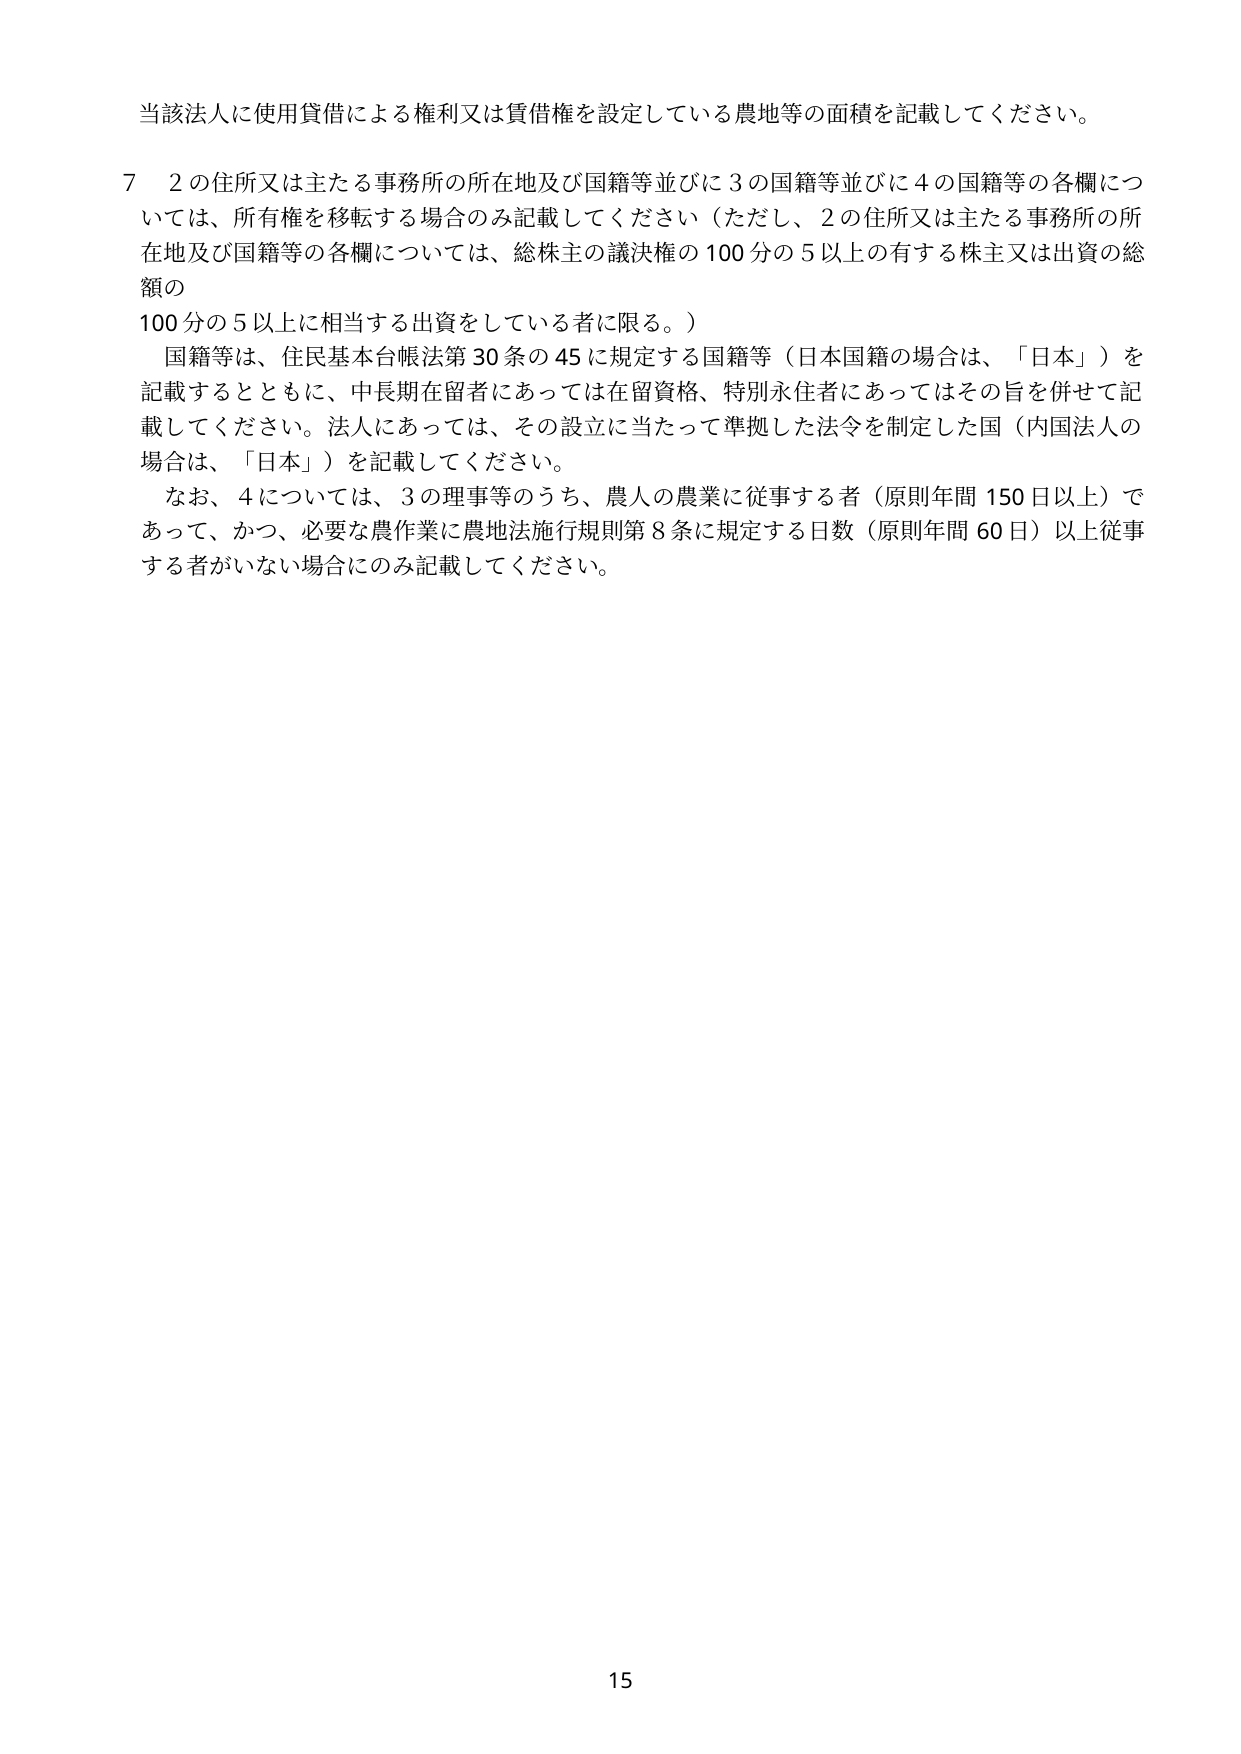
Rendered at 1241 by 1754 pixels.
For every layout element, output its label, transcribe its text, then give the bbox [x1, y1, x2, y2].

text 国籍等は、住民基本台帳法第30条の45に規定する国籍等（日本国籍の場合は、「日本」）を記載するとともに、中長期在留者にあっては在留資格、特別永住者にあってはその旨を併せて記載してください。法人にあっては、その設立に当たって準拠した法令を制定した国（内国法人の場合は、「日本」）を記載してください。 [94, 338, 1146, 477]
text 100分の５以上に相当する出資をしている者に限る。） [138, 303, 1146, 338]
text ７ ２の住所又は主たる事務所の所在地及び国籍等並びに３の国籍等並びに４の国籍等の各欄については、所有権を移転する場合のみ記載してください（ただし、２の住所又は主たる事務所の所在地及び国籍等の各欄については、総株主の議決権の100分の５以上の有する株主又は出資の総額の [94, 164, 1146, 303]
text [117, 94, 1146, 129]
text なお、４については、３の理事等のうち、農人の農業に従事する者（原則年間150日以上）であって、かつ、必要な農作業に農地法施行規則第８条に規定する日数（原則年間60日）以上従事する者がいない場合にのみ記載してください。 [94, 477, 1146, 582]
